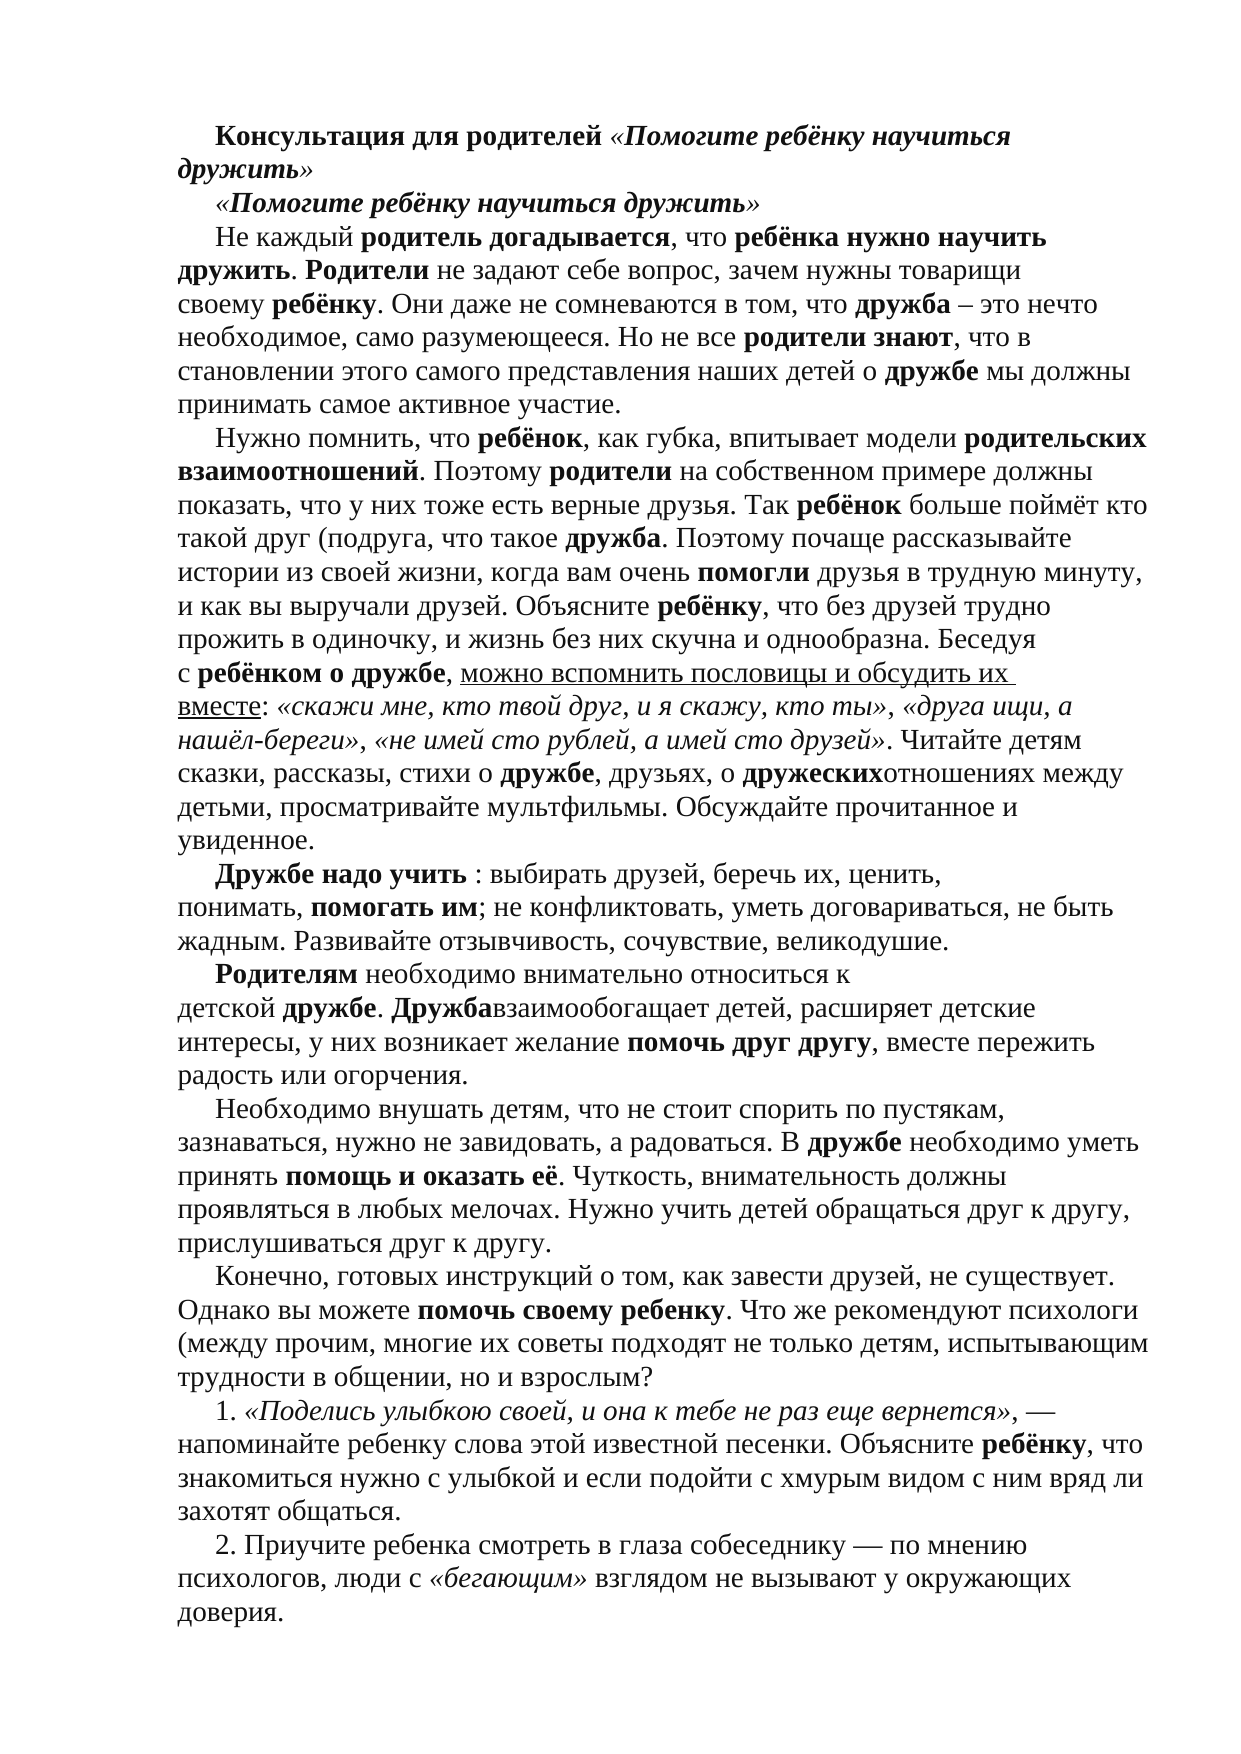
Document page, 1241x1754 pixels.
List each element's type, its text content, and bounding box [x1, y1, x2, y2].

text 2. Приучите ребенка смотреть в глаза собеседнику — по мнению психологов, люди с «бегающим» взглядом не вызывают у окружающих доверия. [177, 1527, 1152, 1627]
text «Помогите ребёнку научиться дружить» [177, 185, 1152, 219]
text Нужно помнить, что ребёнок, как губка, впитывает модели родительских взаимоотношений. Поэтому родители на собственном примере должны показать, что у них тоже есть верные друзья. Так ребёнок больше поймёт кто такой друг (подруга, что такое дружба. Поэтому почаще рассказывайте истории из своей жизни, когда вам очень помогли друзья в трудную минуту, и как вы выручали друзей. Объясните ребёнку, что без друзей трудно прожить в одиночку, и жизнь без них скучна и однообразна. Беседуя с ребёнком о дружбе, можно вспомнить пословицы и обсудить их вместе: «скажи мне, кто твой друг, и я скажу, кто ты», «друга ищи, а нашёл-береги», «не имей сто рублей, а имей сто друзей». Читайте детям сказки, рассказы, стихи о дружбе, друзьях, о дружескихотношениях между детьми, просматривайте мультфильмы. Обсуждайте прочитанное и увиденное. [177, 420, 1152, 856]
text Консультация для родителей «Помогите ребёнку научиться дружить» [177, 118, 1152, 185]
text Дружбе надо учить : выбирать друзей, беречь их, ценить, понимать, помогать им; не конфликтовать, уметь договариваться, не быть жадным. Развивайте отзывчивость, сочувствие, великодушие. [177, 856, 1152, 957]
text Не каждый родитель догадывается, что ребёнка нужно научить дружить. Родители не задают себе вопрос, зачем нужны товарищи своему ребёнку. Они даже не сомневаются в том, что дружба – это нечто необходимое, само разумеющееся. Но не все родители знают, что в становлении этого самого представления наших детей о дружбе мы должны принимать самое активное участие. [177, 219, 1152, 420]
text Конечно, готовых инструкций о том, как завести друзей, не существует. Однако вы можете помочь своему ребенку. Что же рекомендуют психологи (между прочим, многие их советы подходят не только детям, испытывающим трудности в общении, но и взрослым? [177, 1258, 1152, 1393]
text 1. «Поделись улыбкою своей, и она к тебе не раз еще вернется», — напоминайте ребенку слова этой известной песенки. Объясните ребёнку, что знакомиться нужно с улыбкой и если подойти с хмурым видом с ним вряд ли захотят общаться. [177, 1393, 1152, 1527]
text Необходимо внушать детям, что не стоит спорить по пустякам, зазнаваться, нужно не завидовать, а радоваться. В дружбе необходимо уметь принять помощь и оказать её. Чуткость, внимательность должны проявляться в любых мелочах. Нужно учить детей обращаться друг к другу, прислушиваться друг к другу. [177, 1091, 1152, 1258]
text Родителям необходимо внимательно относиться к детской дружбе. Дружбавзаимообогащает детей, расширяет детские интересы, у них возникает желание помочь друг другу, вместе пережить радость или огорчения. [177, 957, 1152, 1091]
